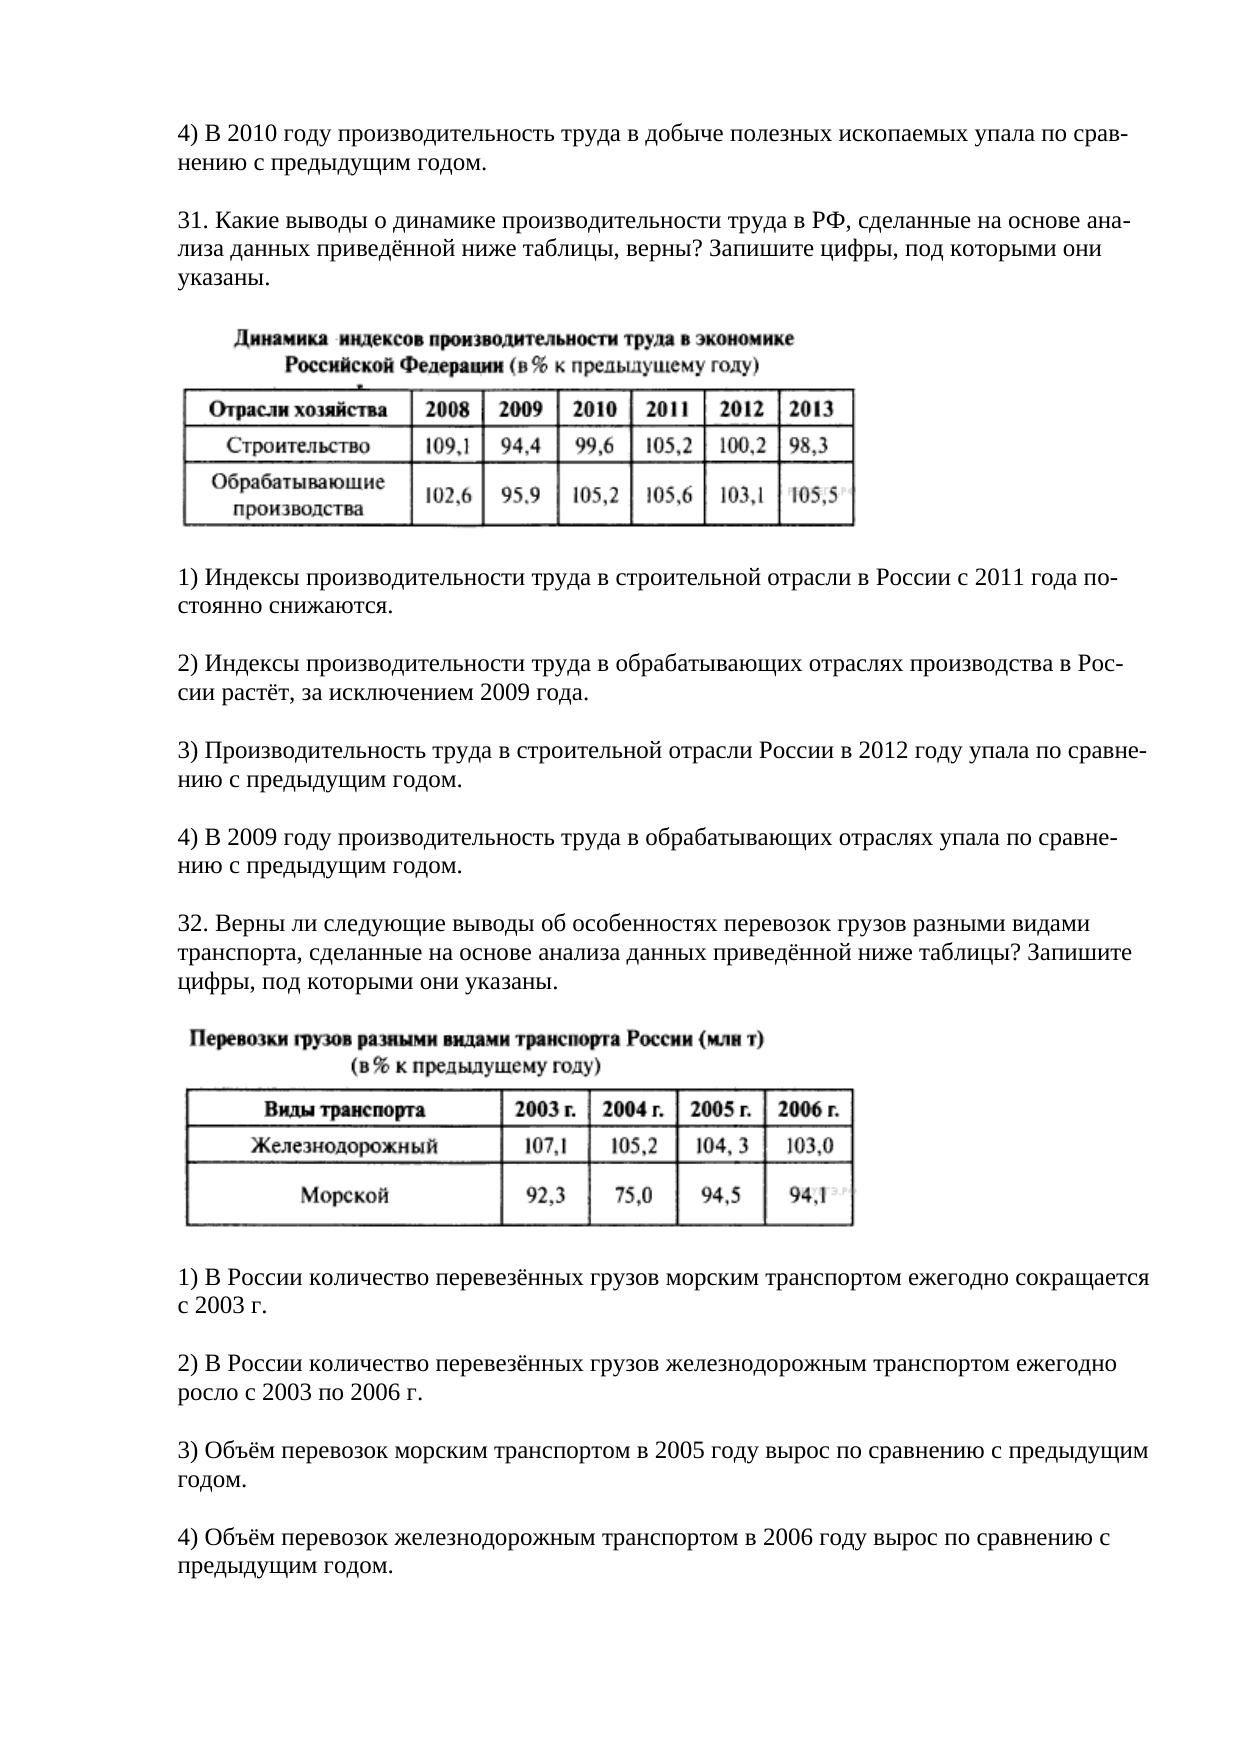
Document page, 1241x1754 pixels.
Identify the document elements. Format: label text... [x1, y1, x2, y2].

text 1) Индексы производительности труда в строительной отрасли в России с 2011 года постоянно снижаются. [177, 562, 1152, 619]
picture [177, 320, 862, 533]
text 4) Объём перевозок железнодорожным транспортом в 2006 году вырос по сравнению с предыдущим годом. [177, 1522, 1152, 1579]
text 4) В 2009 году производительность труда в обрабатывающих отраслях упала по сравнению с предыдущим годом. [177, 822, 1152, 879]
text 4) В 2010 году производительность труда в добыче полезных ископаемых упала по сравнению с предыдущим годом. [177, 118, 1152, 176]
text 1) В России количество перевезённых грузов морским транспортом ежегодно сокращается с 2003 г. [177, 1262, 1152, 1319]
text 2) Индексы производительности труда в обрабатывающих отраслях производства в России растёт, за исключением 2009 года. [177, 648, 1152, 706]
text 3) Производительность труда в строительной отрасли России в 2012 году упала по сравнению с предыдущим годом. [177, 735, 1152, 793]
text 31. Какие выводы о динамике производительности труда в РФ, сделанные на основе анализа данных приведённой ниже таблицы, верны? Запишите цифры, под которыми они указаны. [177, 205, 1152, 291]
text 2) В России количество перевезённых грузов железнодорожным транспортом ежегодно росло с 2003 по 2006 г. [177, 1348, 1152, 1406]
picture [177, 1023, 863, 1233]
text 32. Верны ли следующие выводы об особенностях перевозок грузов разными видами транспорта, сделанные на основе анализа данных приведённой ниже таблицы? Запишите цифры, под которыми они указаны. [177, 908, 1152, 995]
text 3) Объём перевозок морским транспортом в 2005 году вырос по сравнению с предыдущим годом. [177, 1435, 1152, 1493]
